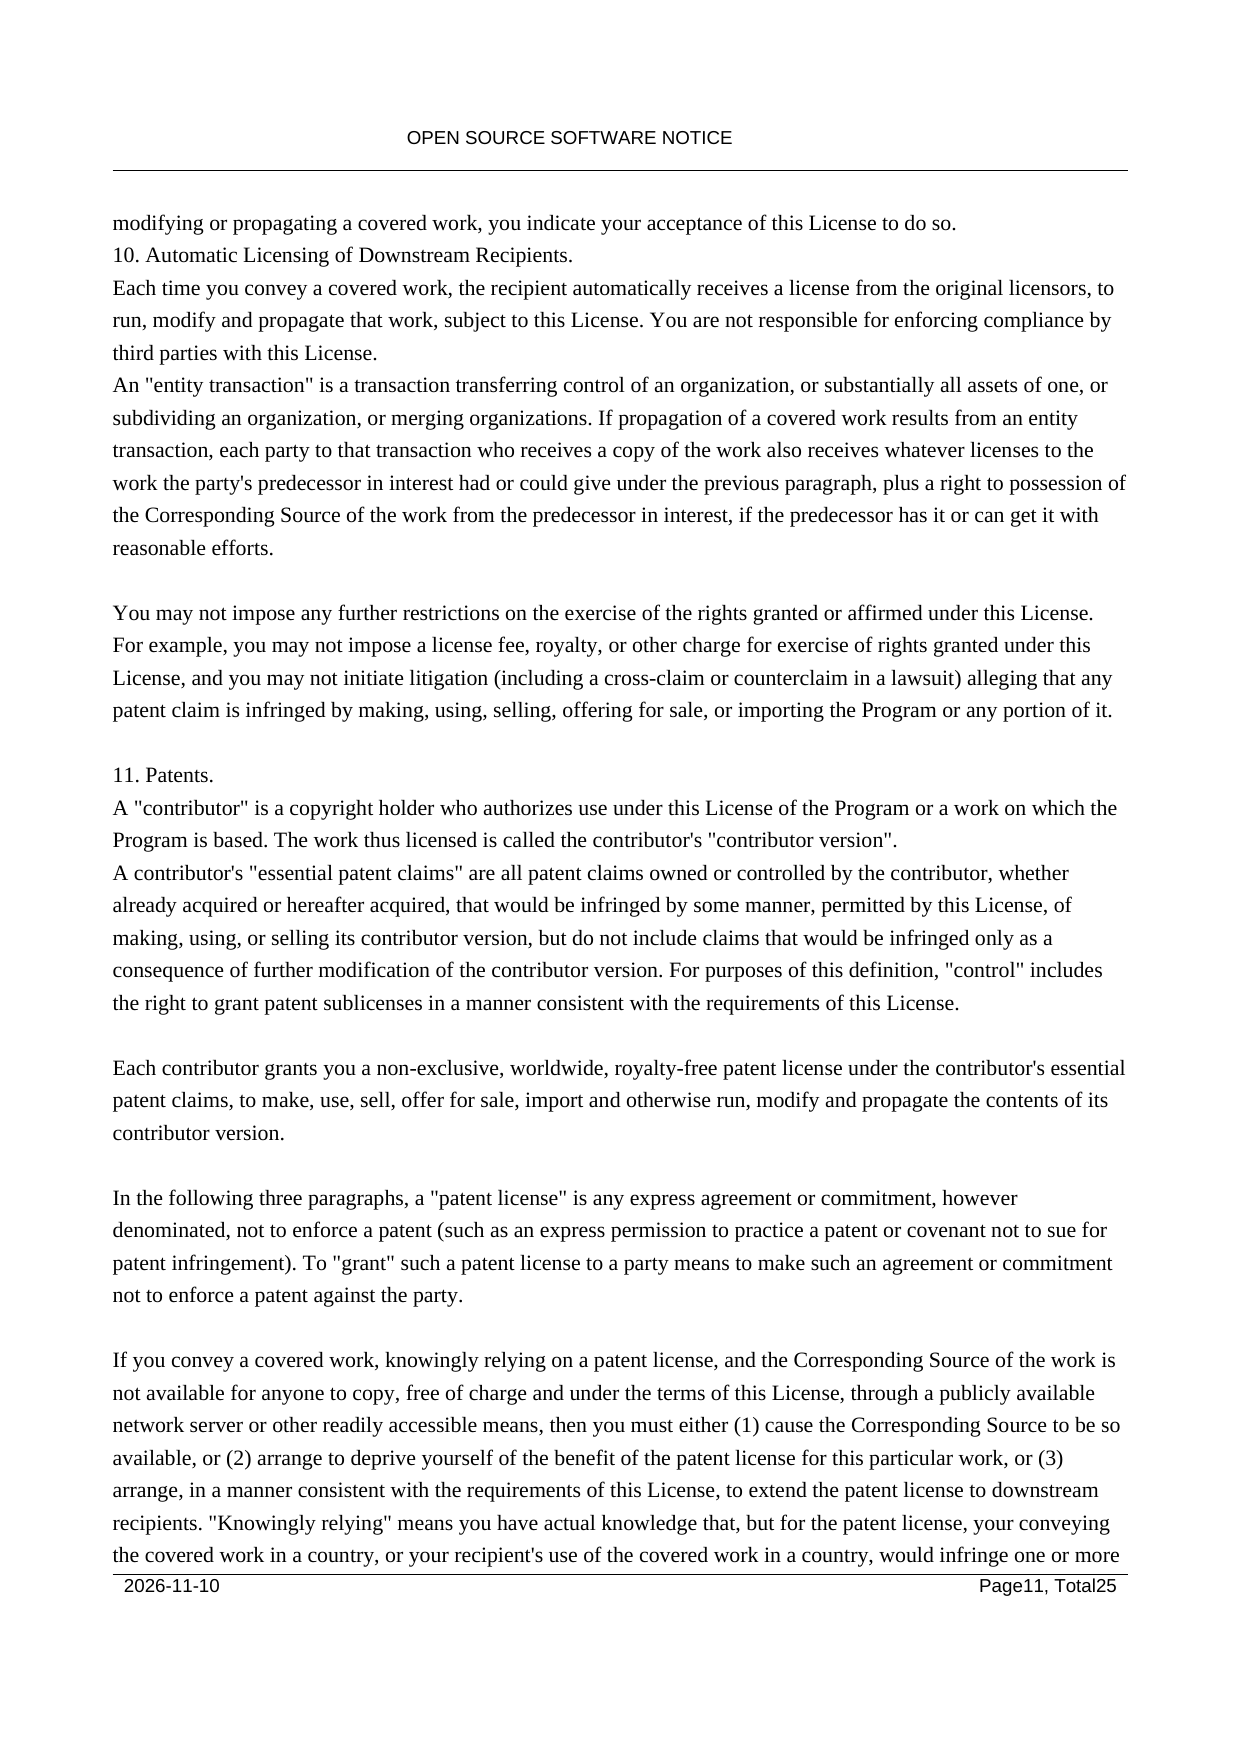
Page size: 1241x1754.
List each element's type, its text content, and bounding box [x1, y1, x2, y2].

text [112, 206, 1128, 239]
text 10. Automatic Licensing of Downstream Recipients. [112, 239, 1128, 271]
text A "contributor" is a copyright holder who authorizes use under this License of the Program or a work on which the Program is based. The work thus licensed is called the contributor's "contributor version". [112, 791, 1128, 856]
text Each time you convey a covered work, the recipient automatically receives a license from the original licensors, to run, modify and propagate that work, subject to this License. You are not responsible for enforcing compliance by third parties with this License. [112, 271, 1128, 369]
text Each contributor grants you a non-exclusive, worldwide, royalty-free patent license under the contributor's essential patent claims, to make, use, sell, offer for sale, import and otherwise run, modify and propagate the contents of its contributor version. [112, 1051, 1128, 1149]
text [112, 1344, 1128, 1571]
text In the following three paragraphs, a "patent license" is any express agreement or commitment, however denominated, not to enforce a patent (such as an express permission to practice a patent or covenant not to sue for patent infringement). To "grant" such a patent license to a party means to make such an agreement or commitment not to enforce a patent against the party. [112, 1181, 1128, 1311]
text An "entity transaction" is a transaction transferring control of an organization, or substantially all assets of one, or subdividing an organization, or merging organizations. If propagation of a covered work results from an entity transaction, each party to that transaction who receives a copy of the work also receives whatever licenses to the work the party's predecessor in interest had or could give under the previous paragraph, plus a right to possession of the Corresponding Source of the work from the predecessor in interest, if the predecessor has it or can get it with reasonable efforts. [112, 369, 1128, 564]
text A contributor's "essential patent claims" are all patent claims owned or controlled by the contributor, whether already acquired or hereafter acquired, that would be infringed by some manner, permitted by this License, of making, using, or selling its contributor version, but do not include claims that would be infringed only as a consequence of further modification of the contributor version. For purposes of this definition, "control" includes the right to grant patent sublicenses in a manner consistent with the requirements of this License. [112, 856, 1128, 1019]
text 11. Patents. [112, 759, 1128, 791]
text You may not impose any further restrictions on the exercise of the rights granted or affirmed under this License. For example, you may not impose a license fee, royalty, or other charge for exercise of rights granted under this License, and you may not initiate litigation (including a cross-claim or counterclaim in a lawsuit) alleging that any patent claim is infringed by making, using, selling, offering for sale, or importing the Program or any portion of it. [112, 596, 1128, 726]
